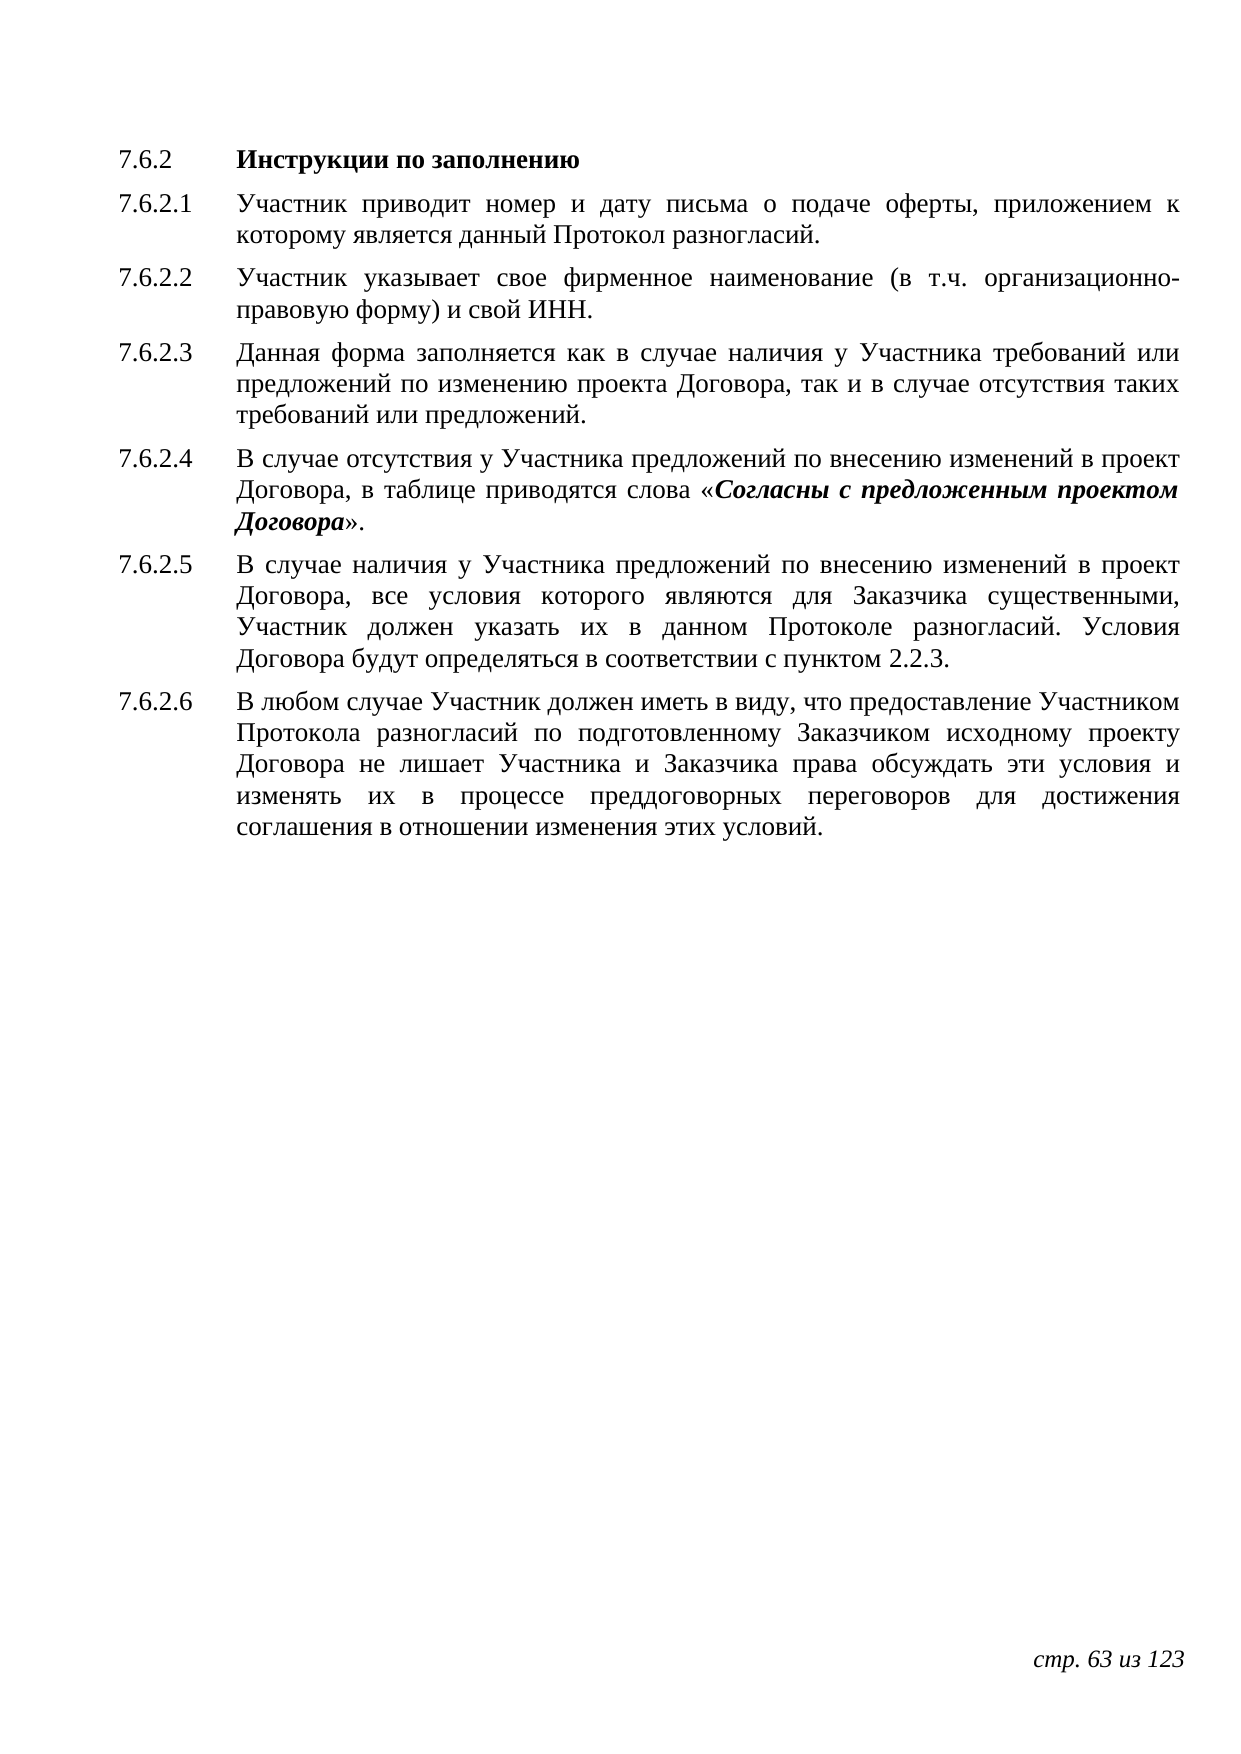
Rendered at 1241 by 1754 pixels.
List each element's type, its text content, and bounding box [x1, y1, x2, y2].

text В любом случае Участник должен иметь в виду, что предоставление Участником Протокола разногласий по подготовленному Заказчиком исходному проекту Договора не лишает Участника и Заказчика права обсуждать эти условия и изменять их в процессе преддоговорных переговоров для достижения соглашения в отношении изменения этих условий. [118, 685, 1181, 841]
text В случае наличия у Участника предложений по внесению изменений в проект Договора, все условия которого являются для Заказчика существенными, Участник должен указать их в данном Протоколе разногласий. Условия Договора будут определяться в соответствии с пунктом 2.2.3. [118, 548, 1181, 673]
text Инструкции по заполнению [118, 143, 1181, 174]
text В случае отсутствия у Участника предложений по внесению изменений в проект Договора, в таблице приводятся слова «Согласны с предложенным проектом Договора». [118, 442, 1181, 536]
text Данная форма заполняется как в случае наличия у Участника требований или предложений по изменению проекта Договора, так и в случае отсутствия таких требований или предложений. [118, 336, 1181, 430]
text Участник указывает свое фирменное наименование (в т.ч. организационно-правовую форму) и свой ИНН. [118, 262, 1181, 324]
text Участник приводит номер и дату письма о подаче оферты, приложением к которому является данный Протокол разногласий. [118, 187, 1181, 249]
